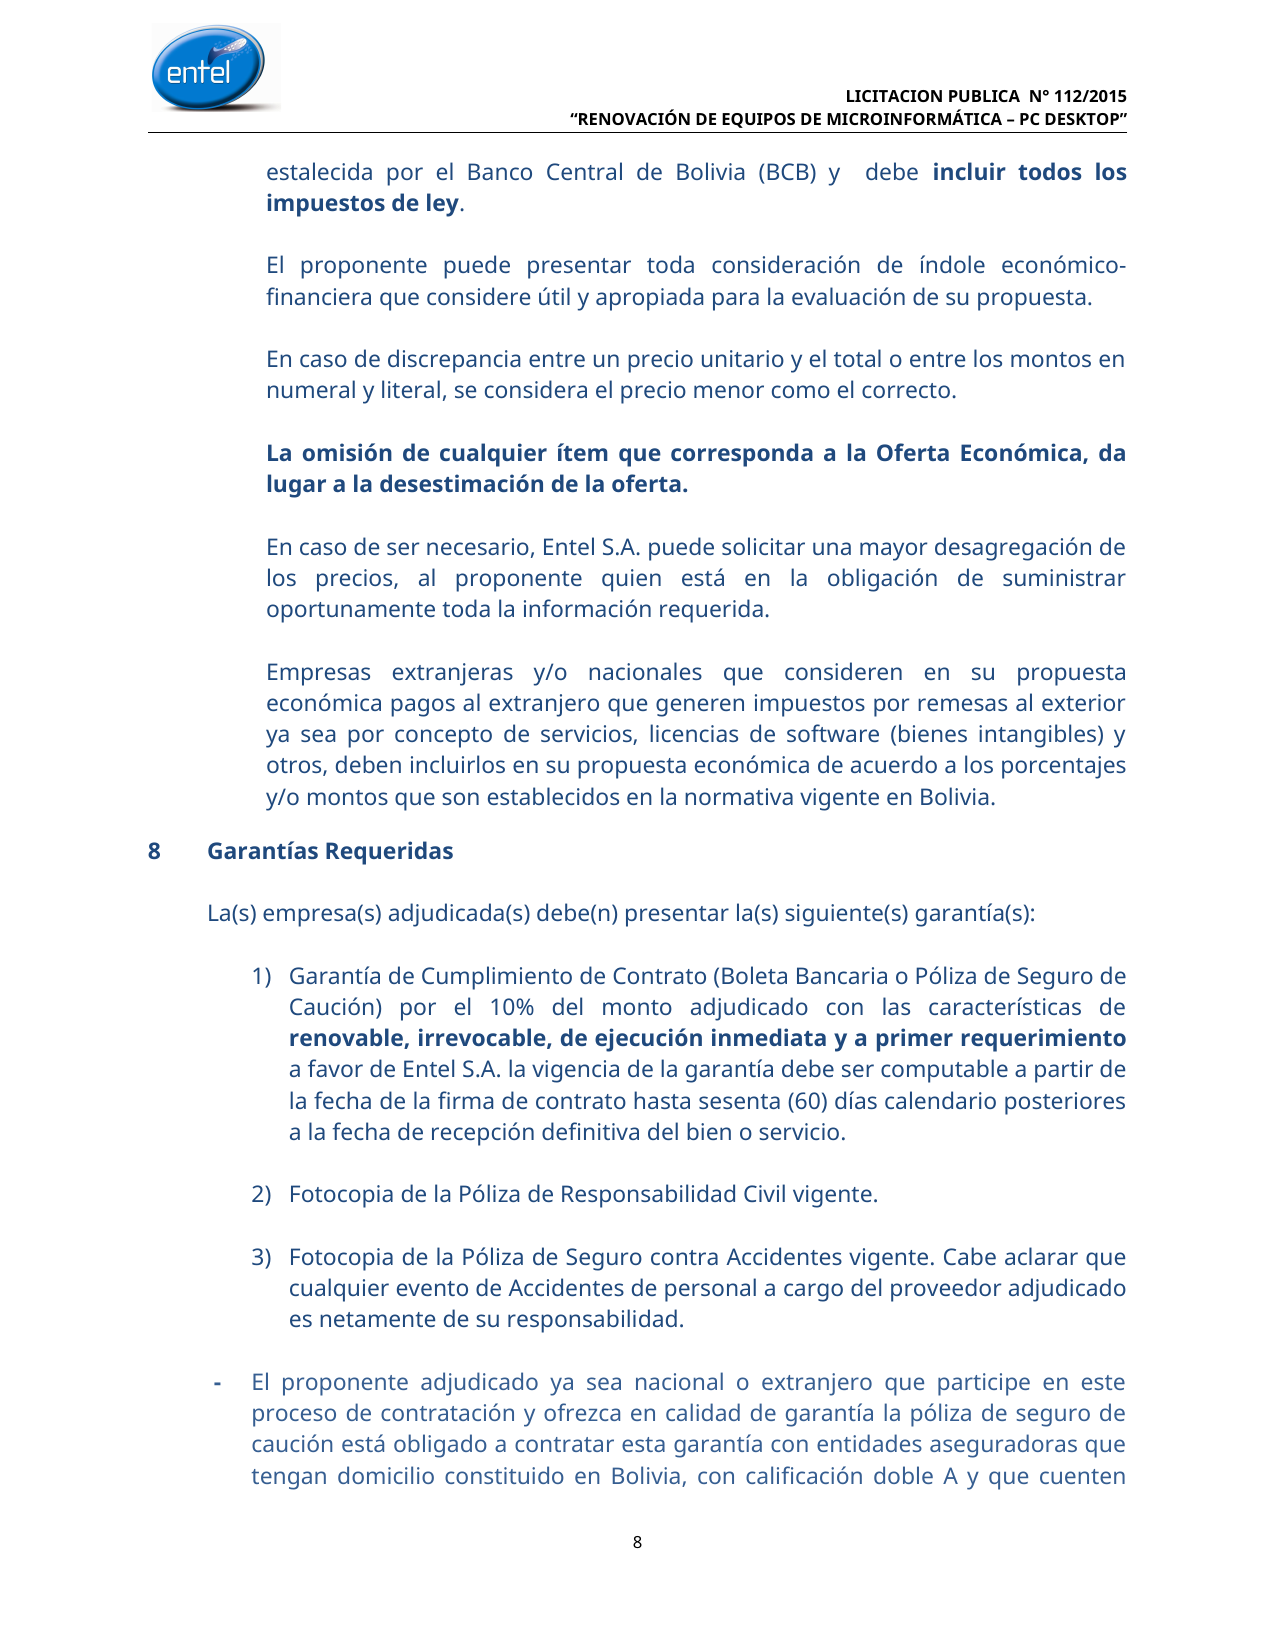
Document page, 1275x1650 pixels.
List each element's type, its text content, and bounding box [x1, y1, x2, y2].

list Garantía de Cumplimiento de Contrato (Boleta Bancaria o Póliza de Seguro de Caución) por el 10% del monto adjudicado con las características de renovable, irrevocable, de ejecución inmediata y a primer requerimiento a favor de Entel S.A. la vigencia de la garantía debe ser computable a partir de la fecha de la firma de contrato hasta sesenta (60) días calendario posteriores a la fecha de recepción definitiva del bien o servicio. [251, 960, 1127, 1147]
text En caso de ser necesario, Entel S.A. puede solicitar una mayor desagregación de los precios, al proponente quien está en la obligación de suministrar oportunamente toda la información requerida. [266, 531, 1127, 624]
text En caso de discrepancia entre un precio unitario y el total o entre los montos en numeral y literal, se considera el precio menor como el correcto. [266, 343, 1127, 406]
list Fotocopia de la Póliza de Responsabilidad Civil vigente. [251, 1178, 1127, 1210]
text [266, 156, 1127, 218]
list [214, 1366, 1127, 1491]
list Fotocopia de la Póliza de Seguro contra Accidentes vigente. Cabe aclarar que cualquier evento de Accidentes de personal a cargo del proveedor adjudicado es netamente de su responsabilidad. [251, 1241, 1127, 1335]
list Garantías Requeridas [148, 835, 1127, 866]
text La(s) empresa(s) adjudicada(s) debe(n) presentar la(s) siguiente(s) garantía(s): [207, 897, 1127, 928]
text Empresas extranjeras y/o nacionales que consideren en su propuesta económica pagos al extranjero que generen impuestos por remesas al exterior ya sea por concepto de servicios, licencias de software (bienes intangibles) y otros, deben incluirlos en su propuesta económica de acuerdo a los porcentajes y/o montos que son establecidos en la normativa vigente en Bolivia. [266, 656, 1127, 812]
text El proponente puede presentar toda consideración de índole económico-financiera que considere útil y apropiada para la evaluación de su propuesta. [266, 249, 1127, 312]
text La omisión de cualquier ítem que corresponda a la Oferta Económica, da lugar a la desestimación de la oferta. [266, 437, 1127, 499]
picture [151, 23, 282, 112]
